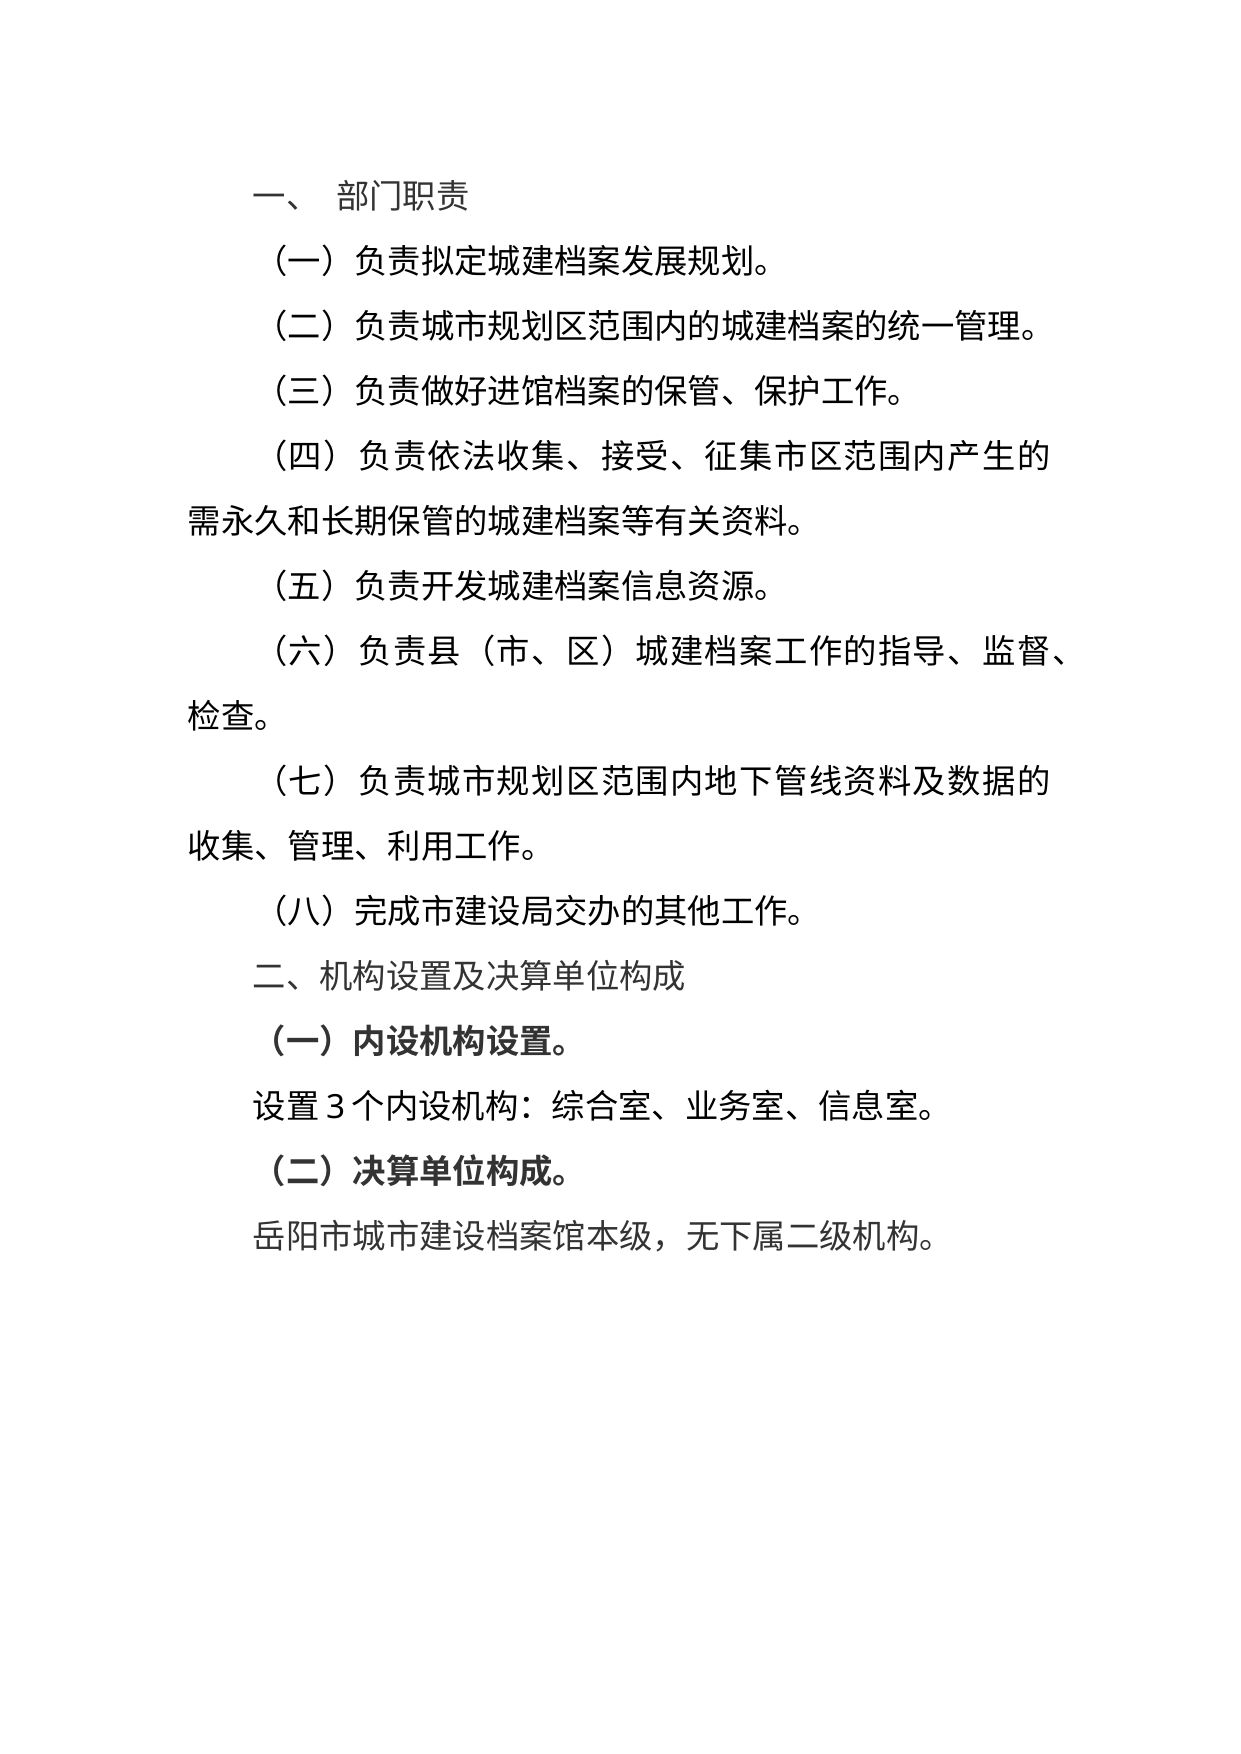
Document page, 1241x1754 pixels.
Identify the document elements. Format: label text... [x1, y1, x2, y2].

text 一、 部门职责 [187, 162, 1053, 227]
text （二）负责城市规划区范围内的城建档案的统一管理。 [187, 292, 1053, 357]
text （一）内设机构设置。 [187, 1007, 1053, 1072]
text 岳阳市城市建设档案馆本级，无下属二级机构。 [187, 1202, 1053, 1267]
text （六）负责县（市、区）城建档案工作的指导、监督、检查。 [187, 617, 1053, 747]
text 二、机构设置及决算单位构成 [187, 942, 1053, 1007]
text （八）完成市建设局交办的其他工作。 [187, 877, 1053, 942]
text （三）负责做好进馆档案的保管、保护工作。 [187, 357, 1053, 422]
text （二）决算单位构成。 [187, 1137, 1053, 1202]
text 设置3个内设机构：综合室、业务室、信息室。 [187, 1072, 1053, 1137]
text （四）负责依法收集、接受、征集市区范围内产生的需永久和长期保管的城建档案等有关资料。 [187, 422, 1053, 552]
text （五）负责开发城建档案信息资源。 [187, 552, 1053, 617]
text （七）负责城市规划区范围内地下管线资料及数据的收集、管理、利用工作。 [187, 747, 1053, 877]
text （一）负责拟定城建档案发展规划。 [187, 227, 1053, 292]
